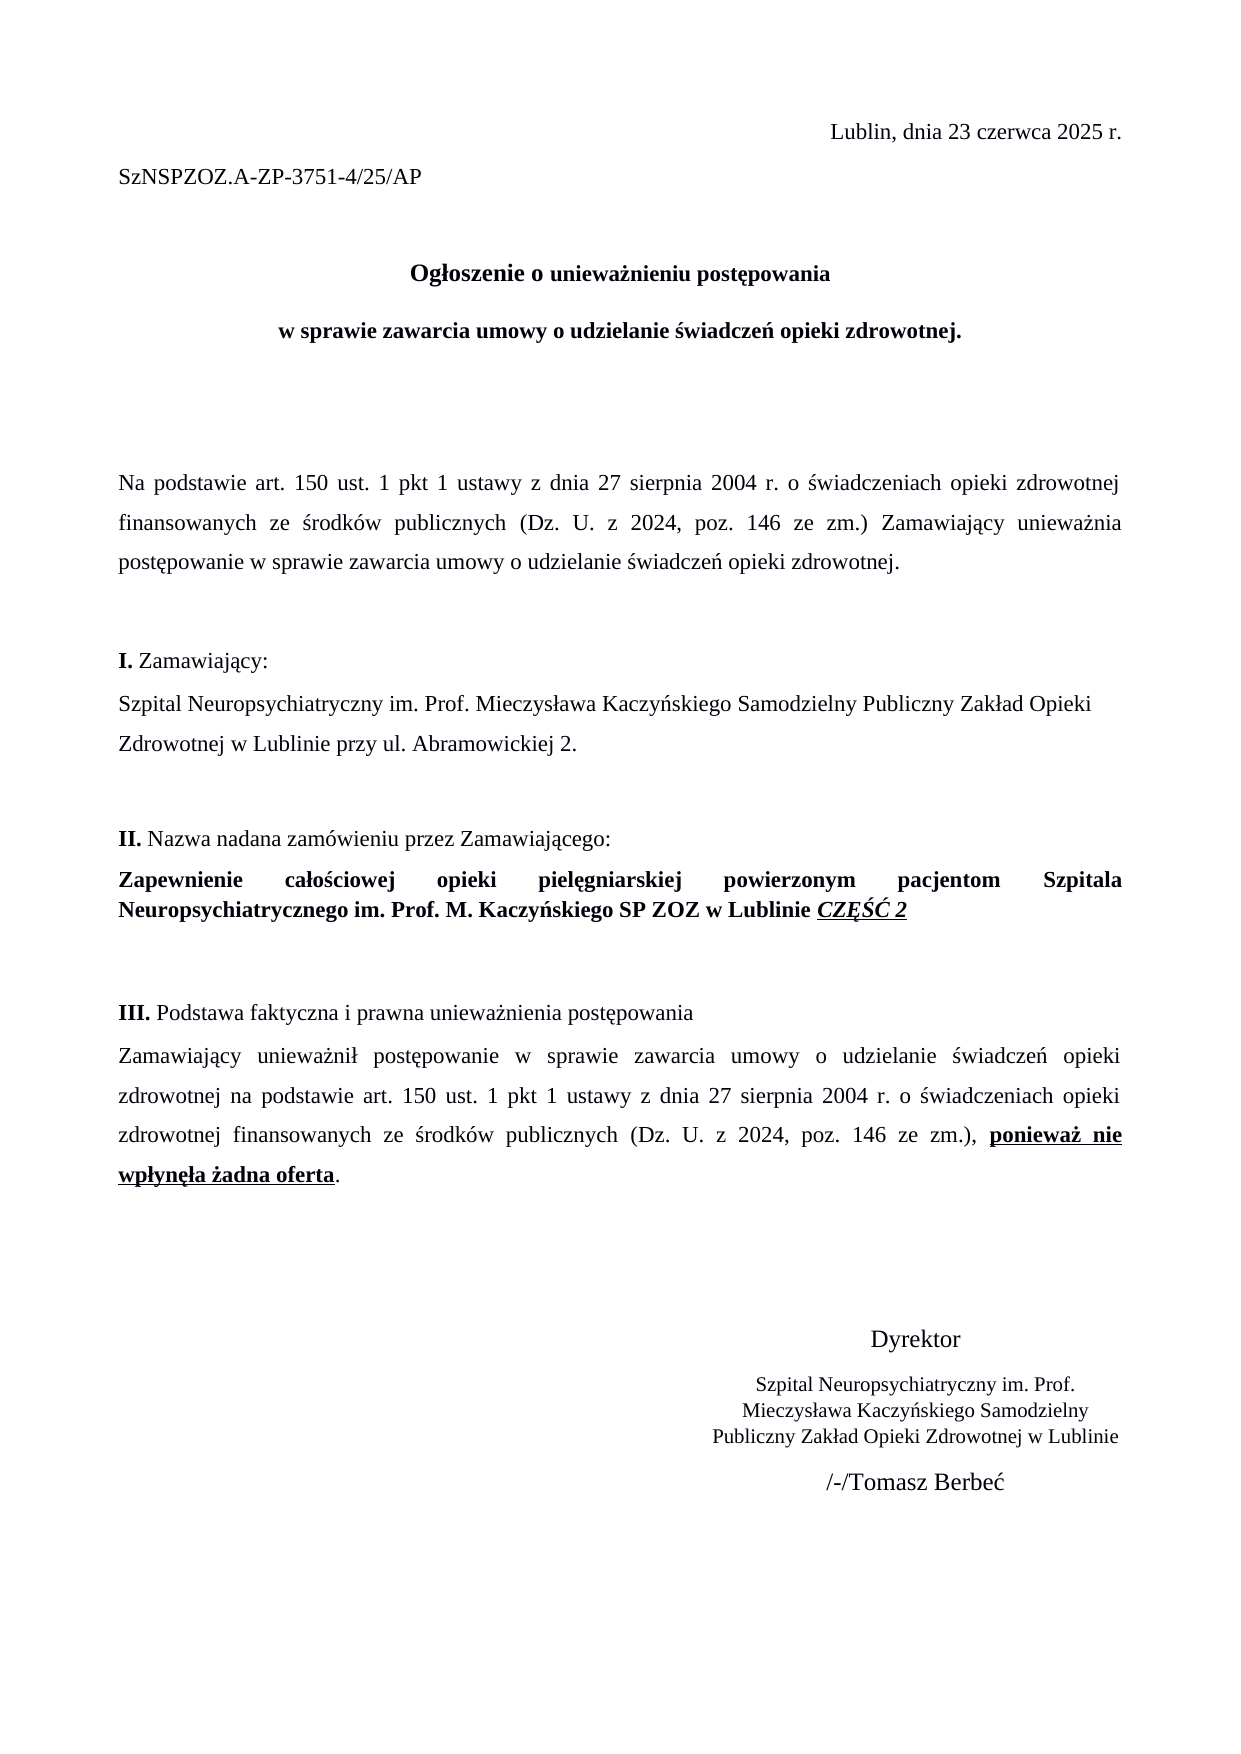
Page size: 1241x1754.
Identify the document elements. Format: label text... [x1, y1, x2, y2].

text Szpital Neuropsychiatryczny im. Prof. Mieczysława Kaczyńskiego Samodzielny Publiczny Zakład Opieki Zdrowotnej w Lublinie przy ul. Abramowickiej 2. [118, 690, 1122, 756]
text Na podstawie art. 150 ust. 1 pkt 1 ustawy z dnia 27 sierpnia 2004 r. o świadczeniach opieki zdrowotnej finansowanych ze środków publicznych (Dz. U. z 2024, poz. 146 ze zm.) Zamawiający unieważnia postępowanie w sprawie zawarcia umowy o udzielanie świadczeń opieki zdrowotnej. [118, 469, 1122, 574]
text Szpital Neuropsychiatryczny im. Prof. Mieczysława Kaczyńskiego Samodzielny Publiczny Zakład Opieki Zdrowotnej w Lublinie [709, 1372, 1122, 1448]
text /-/Tomasz Berbeć [709, 1467, 1122, 1495]
text Zapewnienie całościowej opieki pielęgniarskiej powierzonym pacjentom Szpitala Neuropsychiatrycznego im. Prof. M. Kaczyńskiego SP ZOZ w Lublinie CZĘŚĆ 2 [118, 866, 1122, 923]
text Ogłoszenie o unieważnieniu postępowania [118, 258, 1122, 287]
text Lublin, dnia 23 czerwca 2025 r. [118, 118, 1122, 144]
text SzNSPZOZ.A-ZP-3751-4/25/AP [118, 163, 1122, 189]
text Dyrektor [709, 1324, 1122, 1353]
text III. Podstawa faktyczna i prawna unieważnienia postępowania [118, 999, 1122, 1026]
text I. Zamawiający: [118, 647, 1122, 674]
text II. Nazwa nadana zamówieniu przez Zamawiającego: [118, 825, 1122, 852]
text Zamawiający unieważnił postępowanie w sprawie zawarcia umowy o udzielanie świadczeń opieki zdrowotnej na podstawie art. 150 ust. 1 pkt 1 ustawy z dnia 27 sierpnia 2004 r. o świadczeniach opieki zdrowotnej finansowanych ze środków publicznych (Dz. U. z 2024, poz. 146 ze zm.), ponieważ nie wpłynęła żadna oferta. [118, 1042, 1122, 1187]
text w sprawie zawarcia umowy o udzielanie świadczeń opieki zdrowotnej. [118, 318, 1122, 344]
